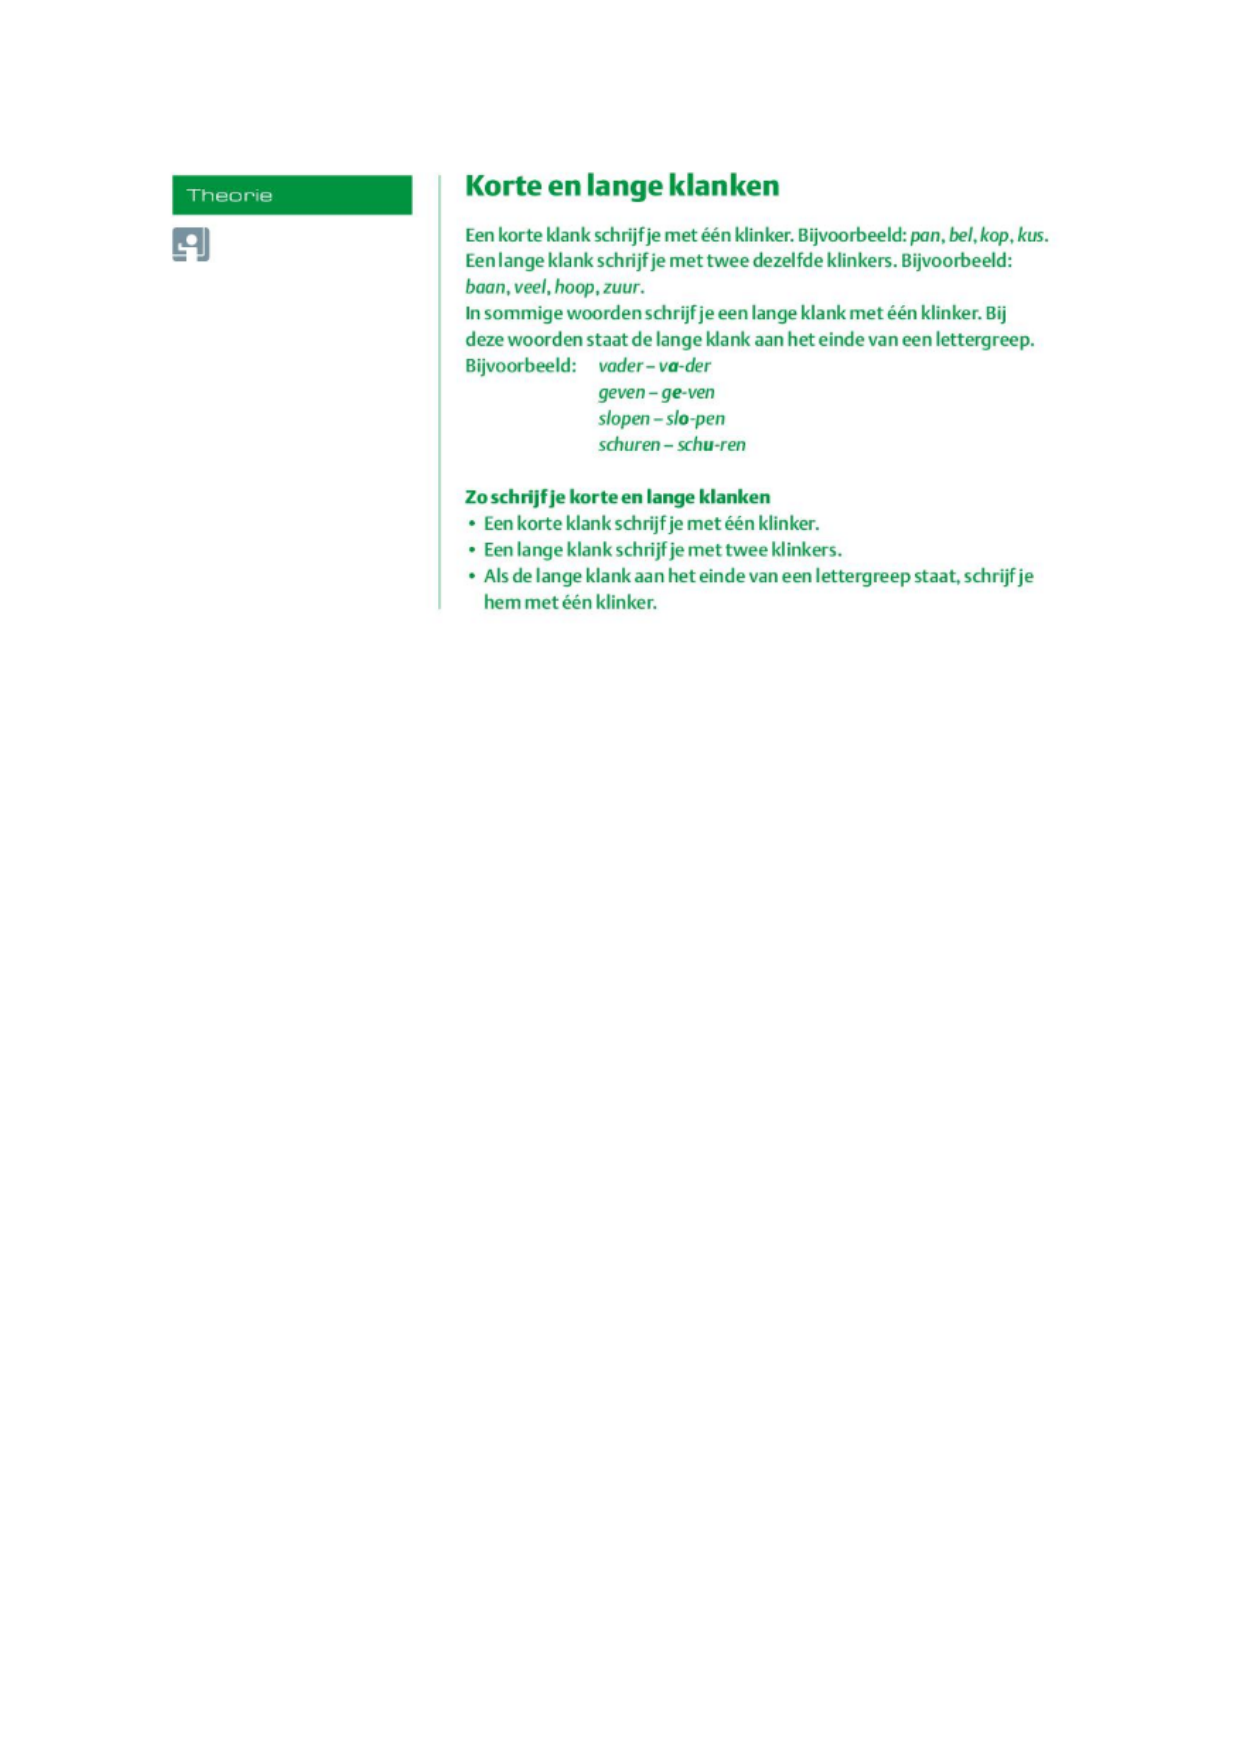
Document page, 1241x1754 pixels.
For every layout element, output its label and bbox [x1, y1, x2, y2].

picture [147, 147, 1092, 632]
